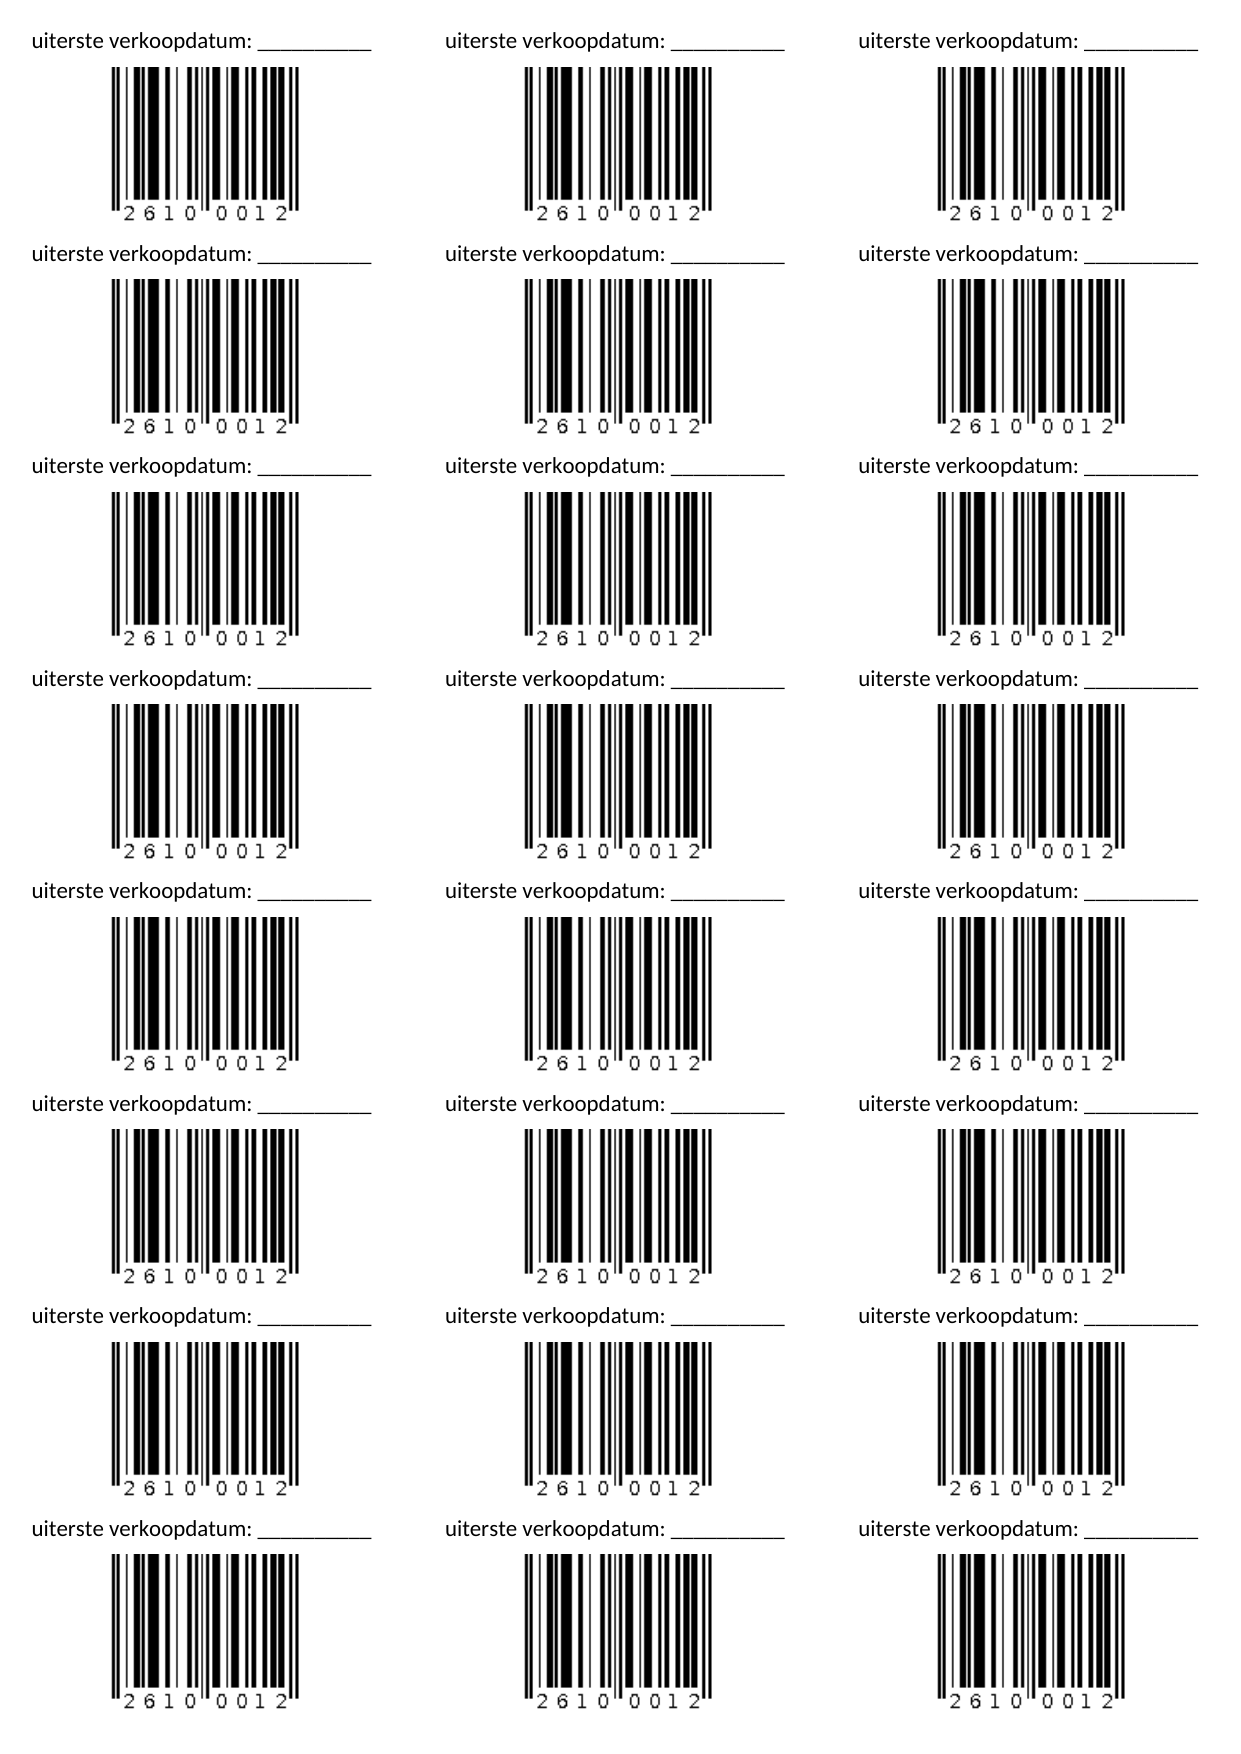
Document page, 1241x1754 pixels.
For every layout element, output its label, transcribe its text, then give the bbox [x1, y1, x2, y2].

picture [877, 1129, 1186, 1285]
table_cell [0, 27, 412, 239]
picture [51, 917, 360, 1072]
table_cell uiterste verkoopdatum: __________ [0, 664, 412, 877]
table_cell uiterste verkoopdatum: __________ [412, 664, 825, 877]
picture [51, 1129, 360, 1285]
table_cell uiterste verkoopdatum: __________ [0, 1089, 412, 1302]
table_cell uiterste verkoopdatum: __________ [412, 1302, 825, 1514]
picture [51, 279, 360, 435]
table_cell uiterste verkoopdatum: __________ [412, 877, 825, 1089]
table_cell uiterste verkoopdatum: __________ [412, 239, 825, 452]
picture [51, 492, 360, 647]
table_cell uiterste verkoopdatum: __________ [825, 239, 1238, 452]
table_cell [412, 27, 825, 239]
picture [51, 704, 360, 860]
table_cell uiterste verkoopdatum: __________ [825, 877, 1238, 1089]
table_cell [825, 27, 1238, 239]
table_cell uiterste verkoopdatum: __________ [0, 239, 412, 452]
picture [51, 67, 360, 222]
picture [877, 704, 1186, 860]
picture [464, 1554, 773, 1710]
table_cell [0, 1514, 412, 1727]
table_cell uiterste verkoopdatum: __________ [412, 452, 825, 664]
picture [877, 279, 1186, 435]
picture [51, 1554, 360, 1710]
picture [464, 917, 773, 1072]
picture [464, 1342, 773, 1497]
picture [877, 1554, 1186, 1710]
picture [464, 1129, 773, 1285]
table_cell uiterste verkoopdatum: __________ [0, 1302, 412, 1514]
picture [464, 279, 773, 435]
picture [464, 704, 773, 860]
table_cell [412, 1514, 825, 1727]
table_cell uiterste verkoopdatum: __________ [825, 664, 1238, 877]
picture [877, 1342, 1186, 1497]
table_cell uiterste verkoopdatum: __________ [825, 452, 1238, 664]
table_cell uiterste verkoopdatum: __________ [825, 1302, 1238, 1514]
picture [464, 67, 773, 222]
picture [877, 917, 1186, 1072]
picture [464, 492, 773, 647]
picture [51, 1342, 360, 1497]
table_cell uiterste verkoopdatum: __________ [0, 452, 412, 664]
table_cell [825, 1514, 1238, 1727]
table_cell uiterste verkoopdatum: __________ [0, 877, 412, 1089]
table_cell uiterste verkoopdatum: __________ [412, 1089, 825, 1302]
picture [877, 492, 1186, 647]
table_cell uiterste verkoopdatum: __________ [825, 1089, 1238, 1302]
picture [877, 67, 1186, 222]
